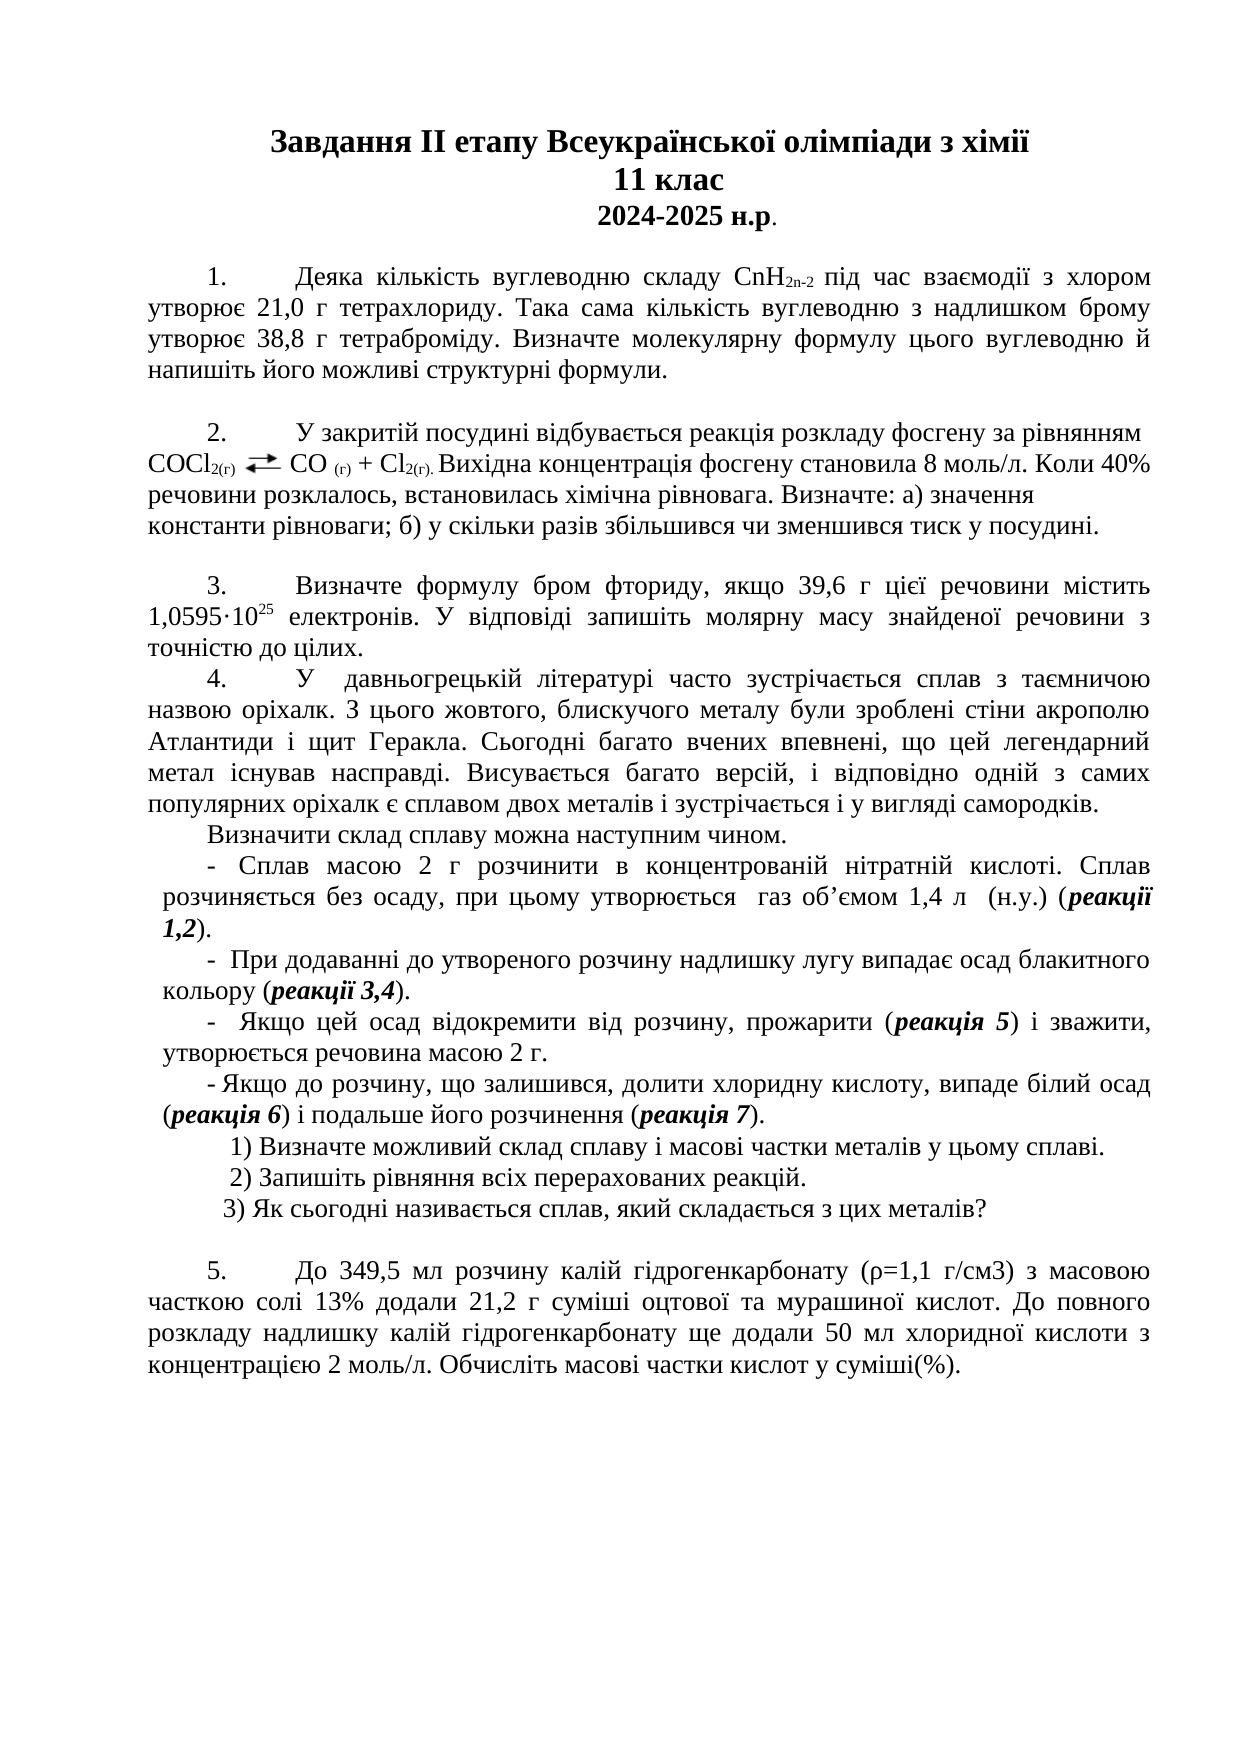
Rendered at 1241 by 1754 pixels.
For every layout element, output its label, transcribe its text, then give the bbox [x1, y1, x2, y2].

list 3) Як сьогодні називається сплав, який складається з цих металів? [223, 1192, 1152, 1223]
list - Сплав масою 2 г розчинити в концентрованій нітратній кислоті. Сплав розчиняється без осаду, при цьому утворюється газ об’ємом 1,4 л (н.у.) (реакції 1,2). [162, 849, 1152, 943]
list - Якщо цей осад відокремити від розчину, прожарити (реакція 5) і зважити, утворюється речовина масою 2 г. [162, 1005, 1152, 1067]
list 3. Визначте формулу бром фториду, якщо 39,6 г цієї речовини містить 1,0595·1025 електронів. У відповіді запишіть молярну масу знайденої речовини з точністю до цілих. [148, 569, 1152, 662]
list 2. У закритій посудині відбувається реакція розкладу фосгену за рівнянням СОСl2(г) СО (г) + Сl2(г). Вихідна концентрація фосгену становила 8 моль/л. Коли 40% речовини розклалось, встановилась хімічна рівновага. Визначте: а) значення константи рівноваги; б) у скільки разів збільшився чи зменшився тиск у посудині. [148, 416, 1152, 540]
list - Якщо до розчину, що залишився, долити хлоридну кислоту, випаде білий осад (реакція 6) і подальше його розчинення (реакція 7). [162, 1067, 1152, 1130]
list 2024-2025 н.р. [223, 198, 1152, 231]
list Деяка кількість вуглеводню складу СnH2n-2 під час взаємодії з хлором утворює 21,0 г тетрахлориду. Така сама кількість вуглеводню з надлишком брому утворює 38,8 г тетраброміду. Визначте молекулярну формулу цього вуглеводню й напишіть його можливі структурні формули. [148, 260, 1152, 384]
list 1) Визначте можливий склад сплаву і масові частки металів у цьому сплаві. [223, 1130, 1152, 1161]
picture [243, 450, 282, 480]
list 4. У давньогрецькій літературі часто зустрічається сплав з таємничою назвою оріхалк. З цього жовтого, блискучого металу були зроблені стіни акрополю Атлантиди і щит Геракла. Сьогодні багато вчених впевнені, що цей легендарний метал існував насправді. Висувається багато версій, і відповідно одній з самих популярних оріхалк є сплавом двох металів і зустрічається і у вигляді самородків. [148, 662, 1152, 818]
list 5. До 349,5 мл розчину калій гідрогенкарбонату (ρ=1,1 г/см3) з масовою часткою солі 13% додали 21,2 г суміші оцтової та мурашиної кислот. До повного розкладу надлишку калій гідрогенкарбонату ще додали 50 мл хлоридної кислоти з концентрацією 2 моль/л. Обчисліть масові частки кислот у суміші(%). [148, 1254, 1152, 1379]
list 2) Запишіть рівняння всіх перерахованих реакцій. [223, 1161, 1152, 1192]
text 11 клас [185, 159, 1152, 198]
text Завдання ІІ етапу Всеукраїнської олімпіади з хімії [148, 121, 1152, 159]
text Визначити склад сплаву можна наступним чином. [148, 818, 1152, 849]
list - При додаванні до утвореного розчину надлишку лугу випадає осад блакитного кольору (реакції 3,4). [162, 943, 1152, 1005]
